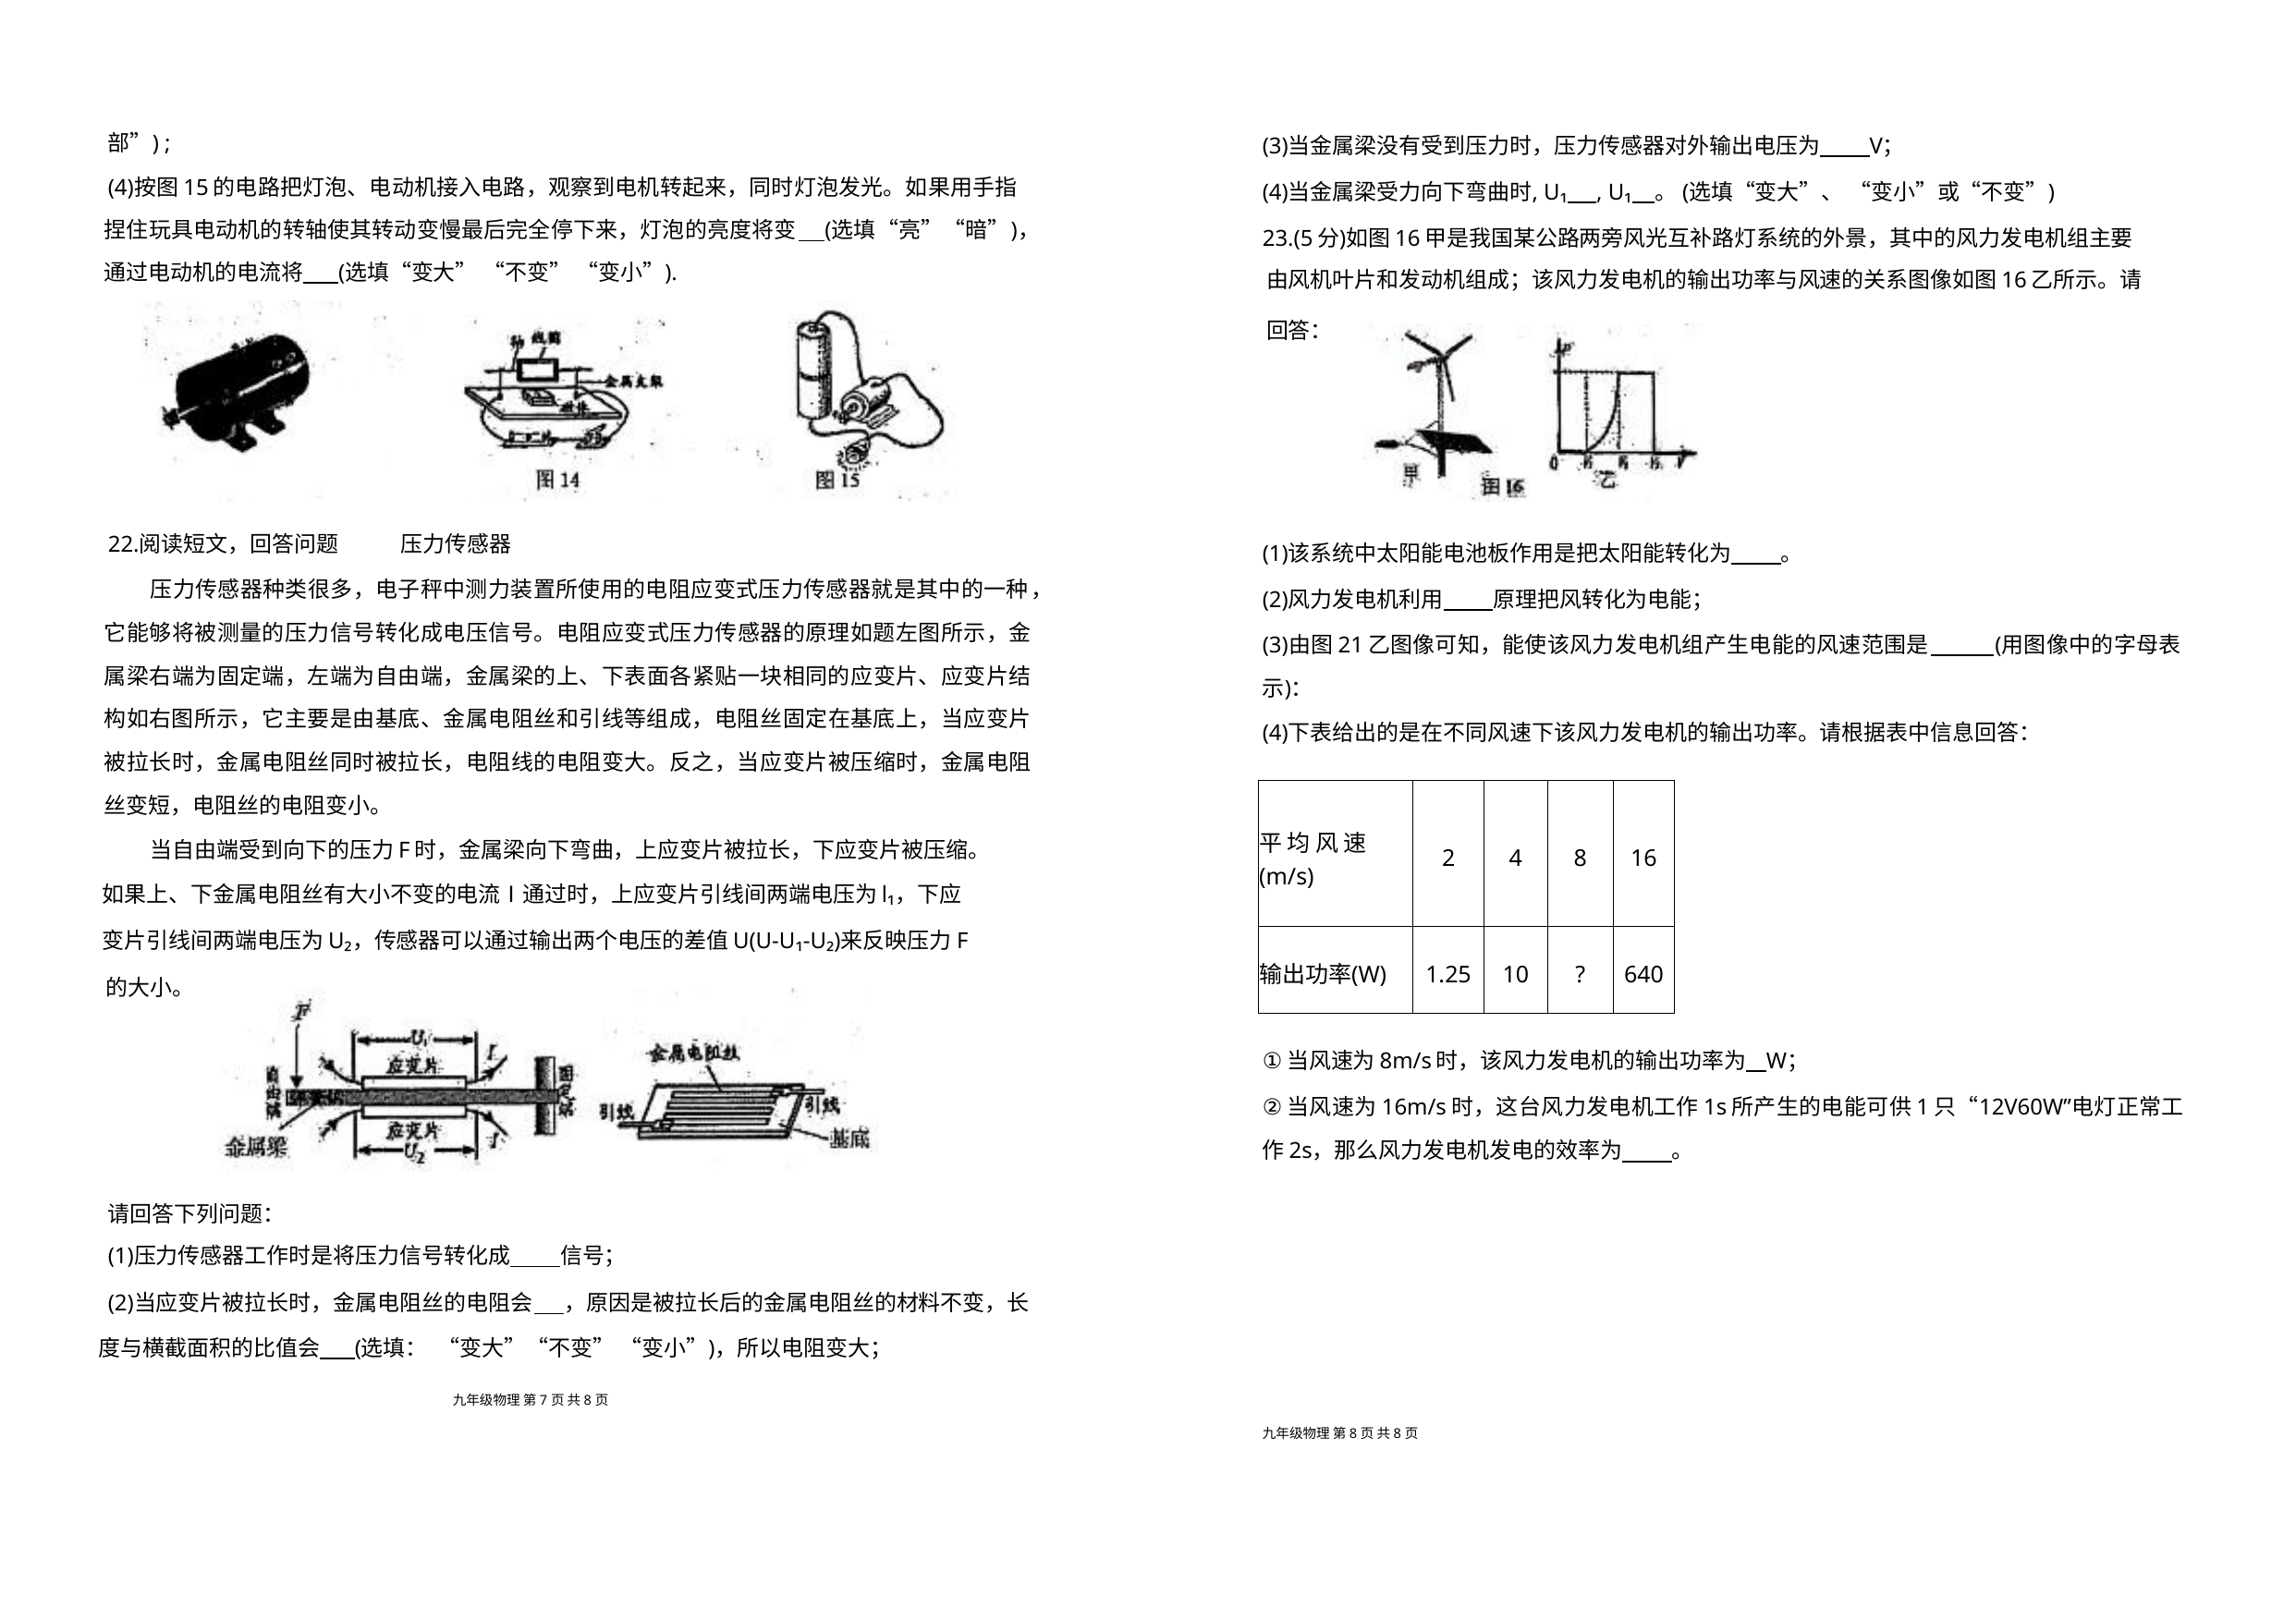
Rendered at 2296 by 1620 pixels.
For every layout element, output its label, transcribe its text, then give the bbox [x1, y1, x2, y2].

text 部”) ; [108, 125, 1032, 158]
table_header 16 [1614, 781, 1674, 926]
text (3)由图21乙图像可知，能使该风力发电机组产生电能的风速范围是 (用图像中的字母表示)： [1263, 616, 2181, 702]
table_header 4 [1484, 781, 1547, 926]
text 22.阅读短文，回答问题 压力传感器 [108, 526, 1032, 558]
text 九年级物理 第 7 页 共 8 页 [452, 1385, 1032, 1408]
table_cell 1.25 [1413, 927, 1484, 1013]
table_cell 输出功率(W) [1259, 927, 1412, 1013]
text (1)压力传感器工作时是将压力信号转化成 信号； [108, 1237, 1032, 1271]
text (3)当金属梁没有受到压力时，压力传感器对外输出电压为 V； [1263, 127, 2218, 160]
table_cell 640 [1614, 927, 1674, 1013]
text ①当风速为8m/s时，该风力发电机的输出功率为 W； [1263, 1041, 2218, 1075]
text 压力传感器种类很多，电子秤中测力装置所使用的电阻应变式压力传感器就是其中的一种，它能够将被测量的压力信号转化成电压信号。电阻应变式压力传感器的原理如题左图所示，金属梁右端为固定端，左端为自由端，金属梁的上、下表面各紧贴一块相同的应变片、应变片结构如右图所示，它主要是由基底、金属电阻丝和引线等组成，电阻丝固定在基底上，当应变片被拉长时，金属电阻丝同时被拉长，电阻线的电阻变大。反之，当应变片被压缩时，金属电阻丝变短，电阻丝的电阻变小。 [104, 560, 1032, 820]
text (4)当金属梁受力向下弯曲时, U₁ , U₁ 。 (选填“变大”、 “变小”或“不变”) [1263, 173, 2218, 206]
text (4)按图15的电路把灯泡、电动机接入电路，观察到电机转起来，同时灯泡发光。如果用手指捏住玩具电动机的转轴使其转动变慢最后完全停下来，灯泡的亮度将变 (选填“亮”“暗”)，通过电动机的电流将 (选填“变大” “不变” “变小”). [104, 160, 1018, 286]
text 当自由端受到向下的压力F时，金属梁向下弯曲，上应变片被拉长，下应变片被压缩。 [150, 832, 1032, 864]
text (2)当应变片被拉长时，金属电阻丝的电阻会 ，原因是被拉长后的金属电阻丝的材料不变，长度与横截面积的比值会 (选填： “变大”“不变” “变小”)，所以电阻变大； [98, 1273, 1032, 1362]
table_header 平 均 风 速 (m/s) [1259, 781, 1412, 926]
picture [1362, 323, 1704, 502]
picture [217, 988, 881, 1175]
text 变片引线间两端电压为U₂，传感器可以通过输出两个电压的差值U(U-U₁-U₂)来反映压力 F [102, 922, 1032, 955]
text 请回答下列问题： [108, 1196, 1032, 1228]
picture [127, 300, 961, 503]
table_header 2 [1413, 781, 1484, 926]
table_cell 10 [1484, 927, 1547, 1013]
text 如果上、下金属电阻丝有大小不变的电流Ⅰ通过时，上应变片引线间两端电压为l₁，下应 [102, 876, 1032, 908]
text 23.(5分)如图16甲是我国某公路两旁风光互补路灯系统的外景，其中的风力发电机组主要 [1263, 219, 2218, 252]
table_header 8 [1548, 781, 1613, 926]
text 九年级物理 第 8 页 共 8 页 [1263, 1398, 2183, 1443]
text (1)该系统中太阳能电池板作用是把太阳能转化为 。 [1263, 535, 2218, 567]
text 由风机叶片和发动机组成；该风力发电机的输出功率与风速的关系图像如图16乙所示。请 [1266, 262, 2218, 295]
text (4)下表给出的是在不同风速下该风力发电机的输出功率。请根据表中信息回答： [1263, 714, 2218, 747]
table_cell ? [1548, 927, 1613, 1013]
text (2)风力发电机利用 原理把风转化为电能； [1263, 581, 2218, 614]
text ②当风速为16m/s时，这台风力发电机工作1s所产生的电能可供1只“12V60W”电灯正常工作2s，那么风力发电机发电的效率为 。 [1263, 1077, 2183, 1165]
